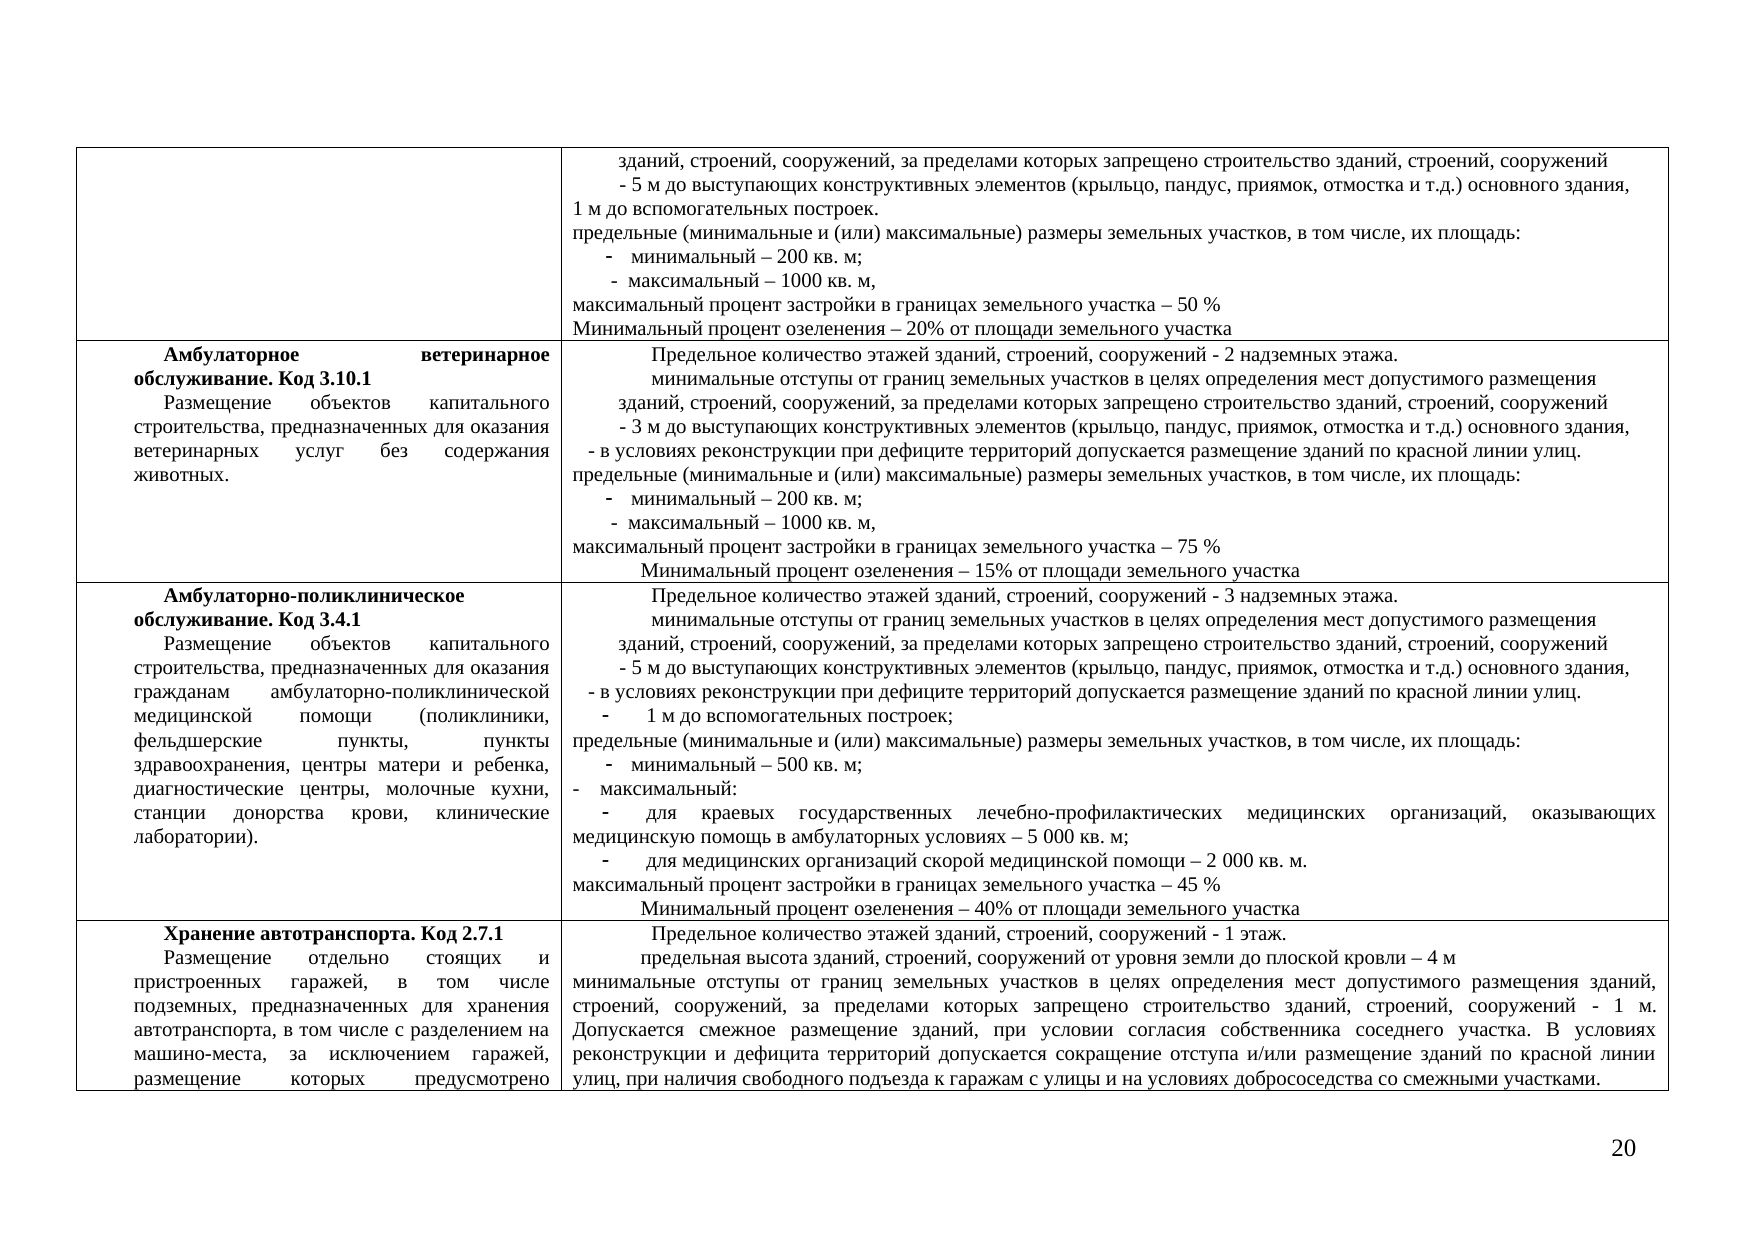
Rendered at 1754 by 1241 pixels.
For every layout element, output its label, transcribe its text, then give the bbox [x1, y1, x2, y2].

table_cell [77, 921, 561, 1089]
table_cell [562, 921, 1668, 1089]
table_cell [77, 148, 561, 340]
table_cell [562, 148, 1668, 340]
table_cell Предельное количество этажей зданий, строений, сооружений - 2 надземных этажа. минимальные отступы от границ земельных участков в целях определения мест допустимого размещения зданий, строений, сооружений, за пределами которых запрещено строительство зданий, строений, сооружений - 3 м до выступающих конструктивных элементов (крыльцо, пандус, приямок, отмостка и т.д.) основного здания, - в условиях реконструкции при дефиците территорий допускается размещение зданий по красной линии улиц. предельные (минимальные и (или) максимальные) размеры земельных участков, в том числе, их площадь: минимальный – 200 кв. м; - максимальный – 1000 кв. м, максимальный процент застройки в границах земельного участка – 75 % Минимальный процент озеленения – 15% от площади земельного участка [562, 341, 1668, 582]
table_cell Предельное количество этажей зданий, строений, сооружений - 3 надземных этажа. минимальные отступы от границ земельных участков в целях определения мест допустимого размещения зданий, строений, сооружений, за пределами которых запрещено строительство зданий, строений, сооружений - 5 м до выступающих конструктивных элементов (крыльцо, пандус, приямок, отмостка и т.д.) основного здания, - в условиях реконструкции при дефиците территорий допускается размещение зданий по красной линии улиц. 1 м до вспомогательных построек; предельные (минимальные и (или) максимальные) размеры земельных участков, в том числе, их площадь: минимальный – 500 кв. м; - максимальный: для краевых государственных лечебно-профилактических медицинских организаций, оказывающих медицинскую помощь в амбулаторных условиях – 5 000 кв. м; для медицинских организаций скорой медицинской помощи – 2 000 кв. м. максимальный процент застройки в границах земельного участка – 45 % Минимальный процент озеленения – 40% от площади земельного участка [562, 583, 1668, 920]
table_cell Амбулаторно-поликлиническое обслуживание. Код 3.4.1 Размещение объектов капитального строительства, предназначенных для оказания гражданам амбулаторно-поликлинической медицинской помощи (поликлиники, фельдшерские пункты, пункты здравоохранения, центры матери и ребенка, диагностические центры, молочные кухни, станции донорства крови, клинические лаборатории). [77, 583, 561, 920]
table_cell Амбулаторное ветеринарное обслуживание. Код 3.10.1 Размещение объектов капитального строительства, предназначенных для оказания ветеринарных услуг без содержания животных. [77, 341, 561, 582]
